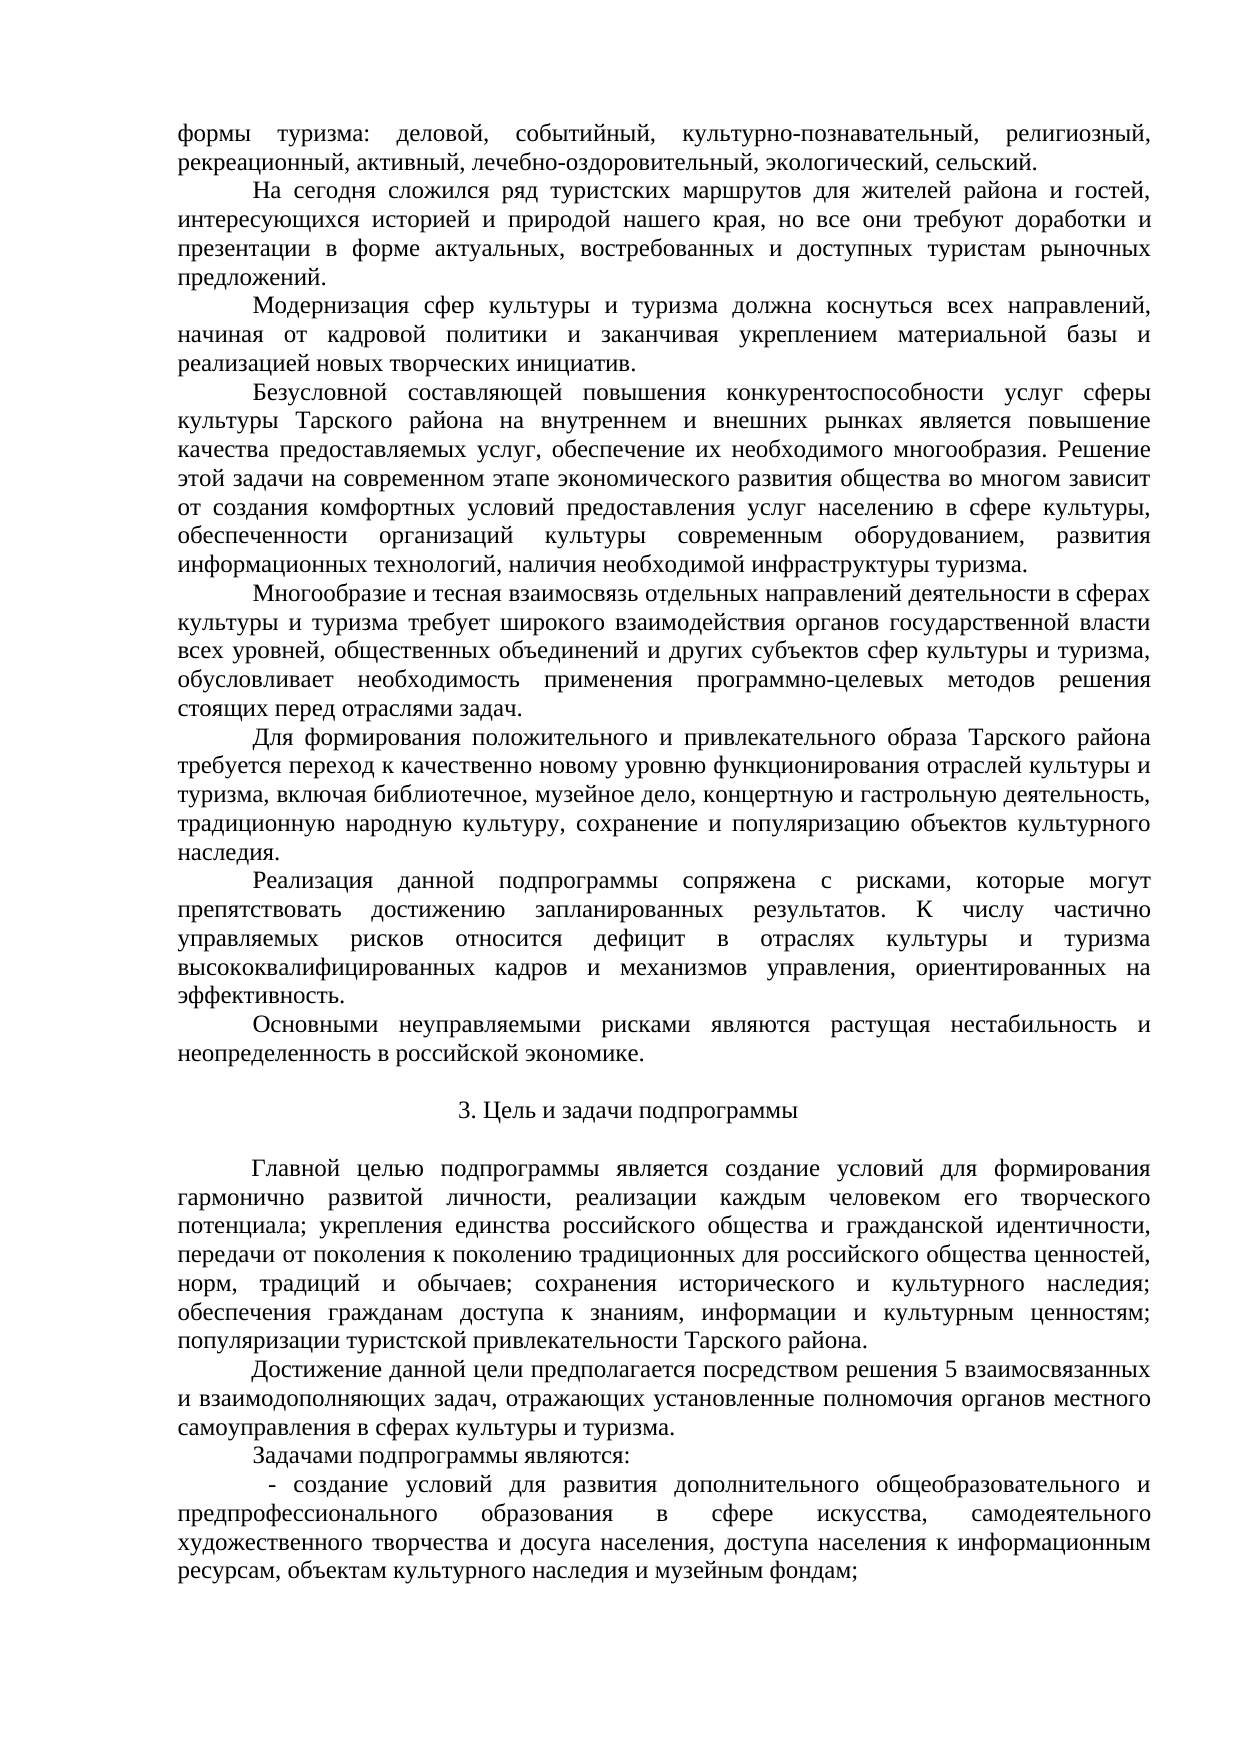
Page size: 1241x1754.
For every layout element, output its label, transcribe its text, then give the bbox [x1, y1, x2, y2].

text - создание условий для развития дополнительного общеобразовательного и предпрофессионального образования в сфере искусства, самодеятельного художественного творчества и досуга населения, доступа населения к информационным ресурсам, объектам культурного наследия и музейным фондам; [177, 1469, 1152, 1584]
text Многообразие и тесная взаимосвязь отдельных направлений деятельности в сферах культуры и туризма требует широкого взаимодействия органов государственной власти всех уровней, общественных объединений и других субъектов сфер культуры и туризма, обусловливает необходимость применения программно-целевых методов решения стоящих перед отраслями задач. [177, 578, 1152, 722]
text Достижение данной цели предполагается посредством решения 5 взаимосвязанных и взаимодополняющих задач, отражающих установленные полномочия органов местного самоуправления в сферах культуры и туризма. [177, 1354, 1152, 1441]
text Главной целью подпрограммы является создание условий для формирования гармонично развитой личности, реализации каждым человеком его творческого потенциала; укрепления единства российского общества и гражданской идентичности, передачи от поколения к поколению традиционных для российского общества ценностей, норм, традиций и обычаев; сохранения исторического и культурного наследия; обеспечения гражданам доступа к знаниям, информации и культурным ценностям; популяризации туристской привлекательности Тарского района. [177, 1153, 1152, 1354]
text Задачами подпрограммы являются: [177, 1441, 1152, 1469]
text 3. Цель и задачи подпрограммы [177, 1096, 1152, 1124]
text Модернизация сфер культуры и туризма должна коснуться всех направлений, начиная от кадровой политики и заканчивая укреплением материальной базы и реализацией новых творческих инициатив. [177, 291, 1152, 377]
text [177, 118, 1152, 176]
text Безусловной составляющей повышения конкурентоспособности услуг сферы культуры Тарского района на внутреннем и внешних рынках является повышение качества предоставляемых услуг, обеспечение их необходимого многообразия. Решение этой задачи на современном этапе экономического развития общества во многом зависит от создания комфортных условий предоставления услуг населению в сфере культуры, обеспеченности организаций культуры современным оборудованием, развития информационных технологий, наличия необходимой инфраструктуры туризма. [177, 377, 1152, 578]
text На сегодня сложился ряд туристских маршрутов для жителей района и гостей, интересующихся историей и природой нашего края, но все они требуют доработки и презентации в форме актуальных, востребованных и доступных туристам рыночных предложений. [177, 176, 1152, 291]
text Реализация данной подпрограммы сопряжена с рисками, которые могут препятствовать достижению запланированных результатов. К числу частично управляемых рисков относится дефицит в отраслях культуры и туризма высококвалифицированных кадров и механизмов управления, ориентированных на эффективность. [177, 866, 1152, 1009]
text Для формирования положительного и привлекательного образа Тарского района требуется переход к качественно новому уровню функционирования отраслей культуры и туризма, включая библиотечное, музейное дело, концертную и гастрольную деятельность, традиционную народную культуру, сохранение и популяризацию объектов культурного наследия. [177, 722, 1152, 866]
text Основными неуправляемыми рисками являются растущая нестабильность и неопределенность в российской экономике. [177, 1009, 1152, 1067]
